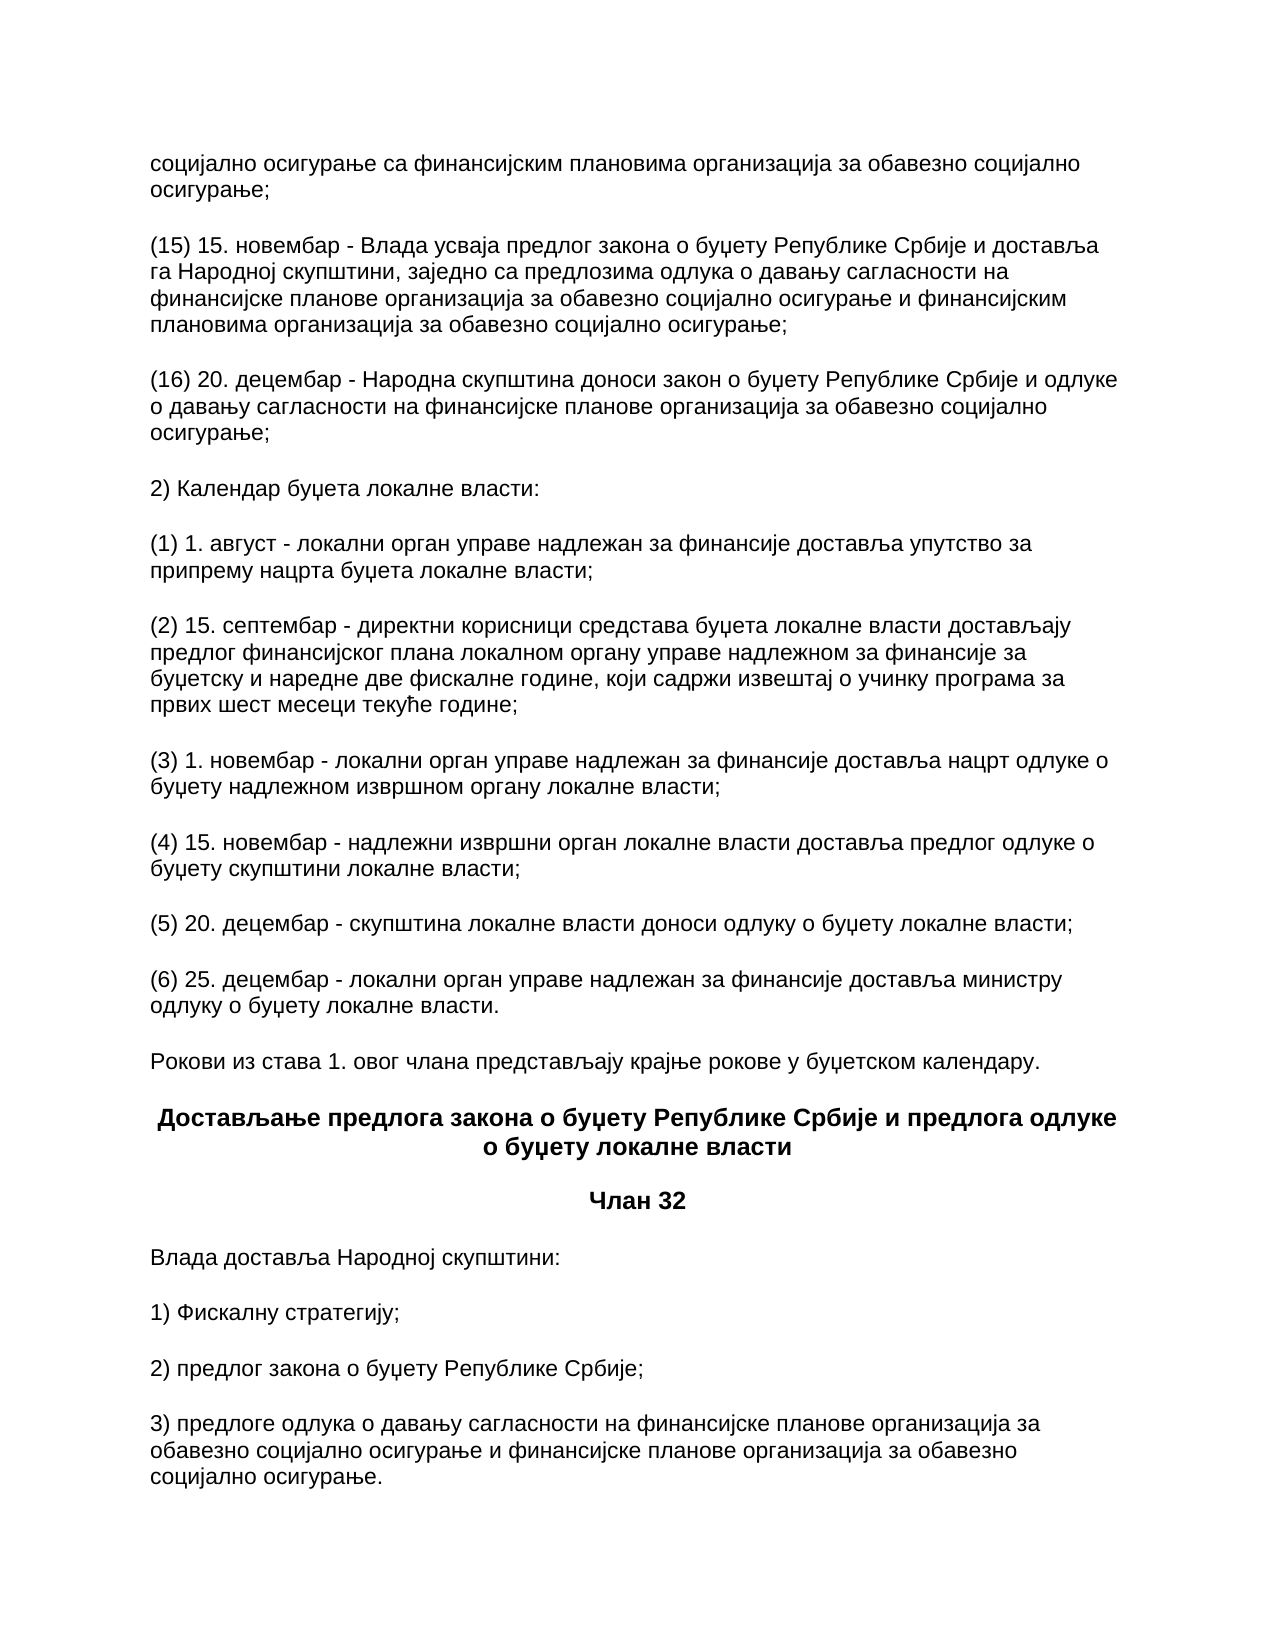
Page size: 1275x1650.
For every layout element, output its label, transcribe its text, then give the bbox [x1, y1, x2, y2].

text Члан 32 [150, 1186, 1125, 1214]
text (16) 20. децембар - Народна скупштина доноси закон о буџету Републике Србије и одлуке о давању сагласности на финансијске планове организација за обавезно социјално осигурање; [150, 366, 1125, 446]
text (2) 15. септембар - директни корисници средстава буџета локалне власти достављају предлог финансијског плана локалном органу управе надлежном за финансије за буџетску и наредне две фискалне године, који садржи извештај о учинку програма за првих шест месеци текуће године; [150, 612, 1125, 717]
text (1) 1. август - локални орган управе надлежан за финансије доставља упутство за припрему нацрта буџета локалне власти; [150, 530, 1125, 583]
text (4) 15. новембар - надлежни извршни орган локалне власти доставља предлог одлуке о буџету скупштини локалне власти; [150, 828, 1125, 881]
text (5) 20. децембар - скупштина локалне власти доноси одлуку о буџету локалне власти; [150, 910, 1125, 937]
text 1) Фискалну стратегију; [150, 1299, 1125, 1326]
text 2) предлог закона о буџету Републике Србије; [150, 1355, 1125, 1381]
text Рокови из става 1. овог члана представљају крајње рокове у буџетском календару. [150, 1048, 1125, 1074]
text Влада доставља Народној скупштини: [150, 1244, 1125, 1270]
text (15) 15. новембар - Влада усваја предлог закона о буџету Републике Србије и доставља га Народној скупштини, заједно са предлозима одлука о давању сагласности на финансијске планове организација за обавезно социјално осигурање и финансијским плановима организација за обавезно социјално осигурање; [150, 232, 1125, 337]
text Достављање предлога закона о буџету Републике Србије и предлога одлуке о буџету локалне власти [150, 1103, 1125, 1161]
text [150, 150, 1125, 203]
text (3) 1. новембар - локални орган управе надлежан за финансије доставља нацрт одлуке о буџету надлежном извршном органу локалне власти; [150, 747, 1125, 799]
text 2) Календар буџета локалне власти: [150, 475, 1125, 501]
text 3) предлоге одлука о давању сагласности на финансијске планове организација за обавезно социјално осигурање и финансијске планове организација за обавезно социјално осигурање. [150, 1410, 1125, 1489]
text (6) 25. децембар - локални орган управе надлежан за финансије доставља министру одлуку о буџету локалне власти. [150, 966, 1125, 1019]
